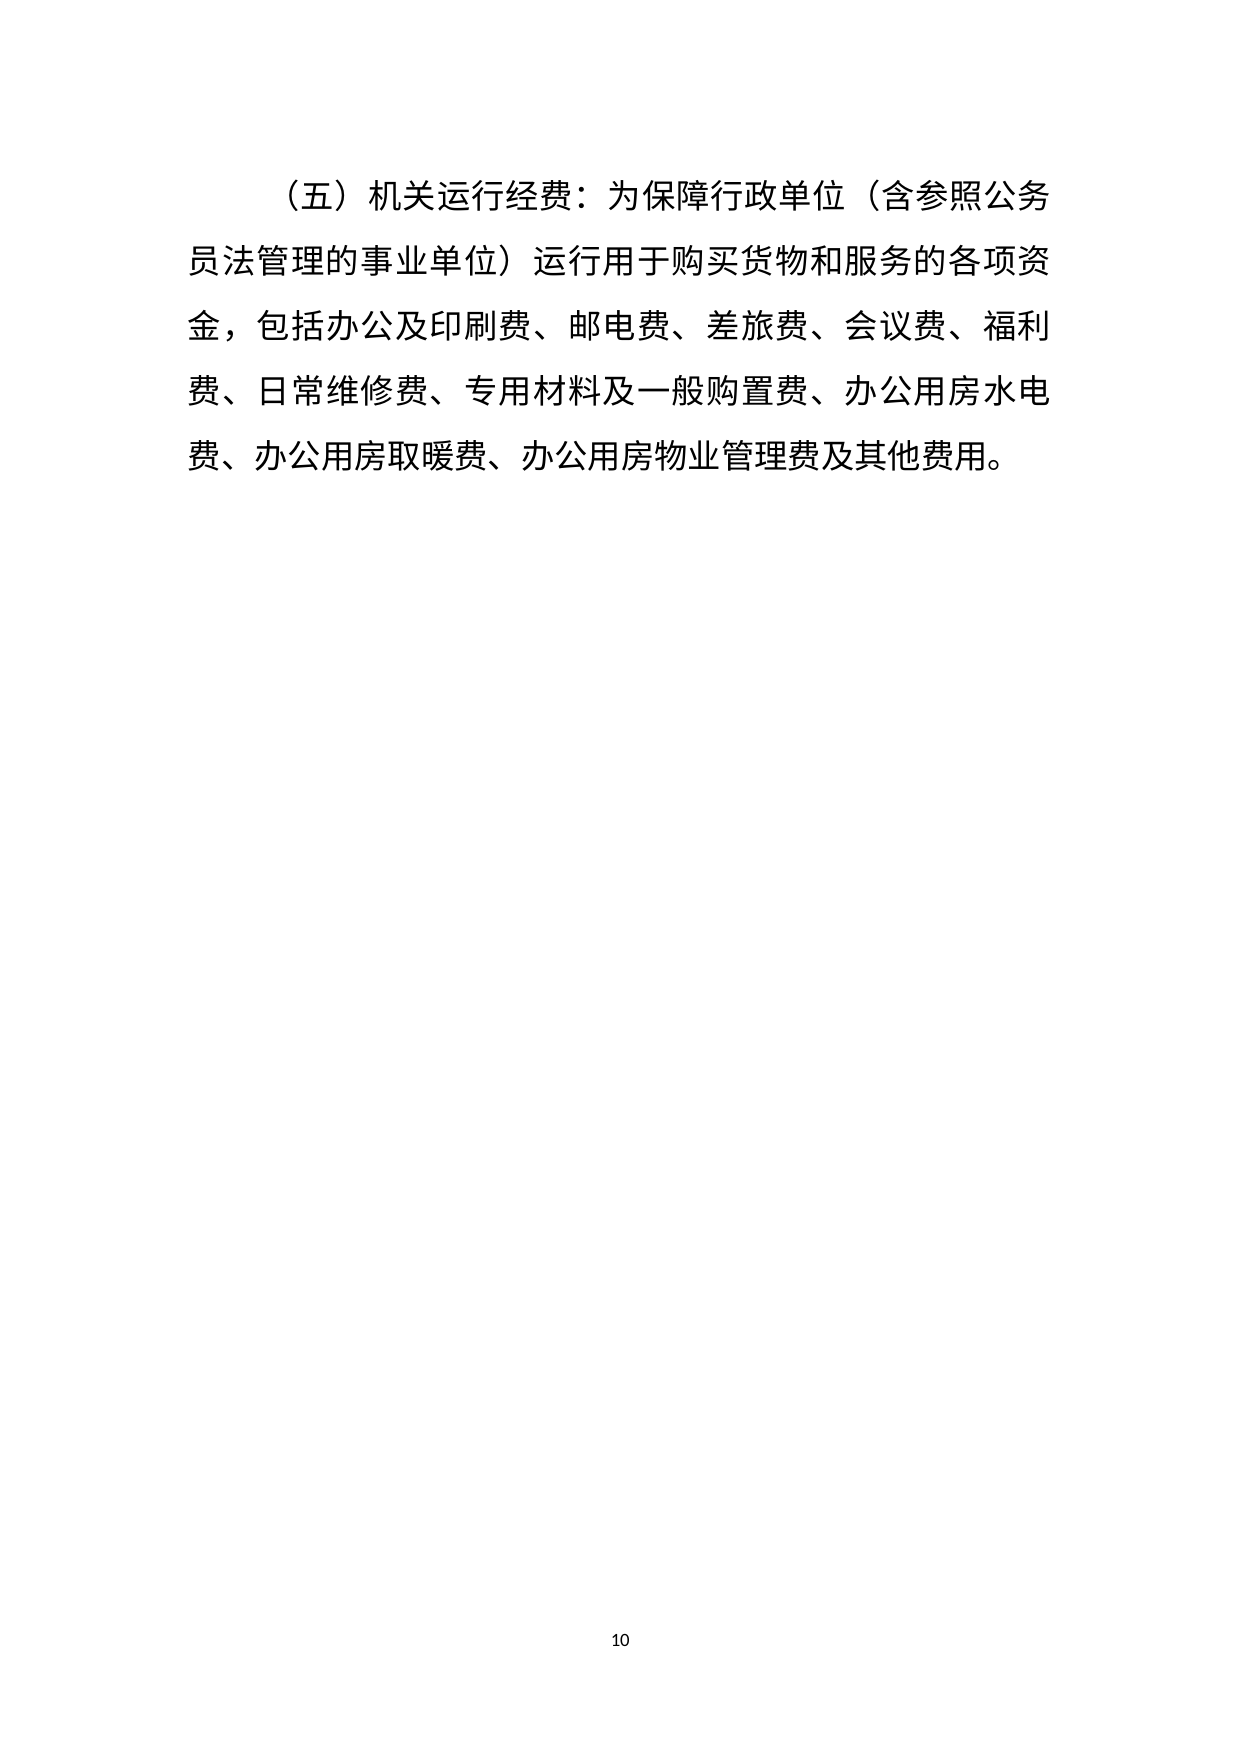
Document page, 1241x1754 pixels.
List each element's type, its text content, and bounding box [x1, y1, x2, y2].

text （五）机关运行经费：为保障行政单位（含参照公务员法管理的事业单位）运行用于购买货物和服务的各项资金，包括办公及印刷费、邮电费、差旅费、会议费、福利费、日常维修费、专用材料及一般购置费、办公用房水电费、办公用房取暖费、办公用房物业管理费及其他费用。 [187, 162, 1053, 487]
